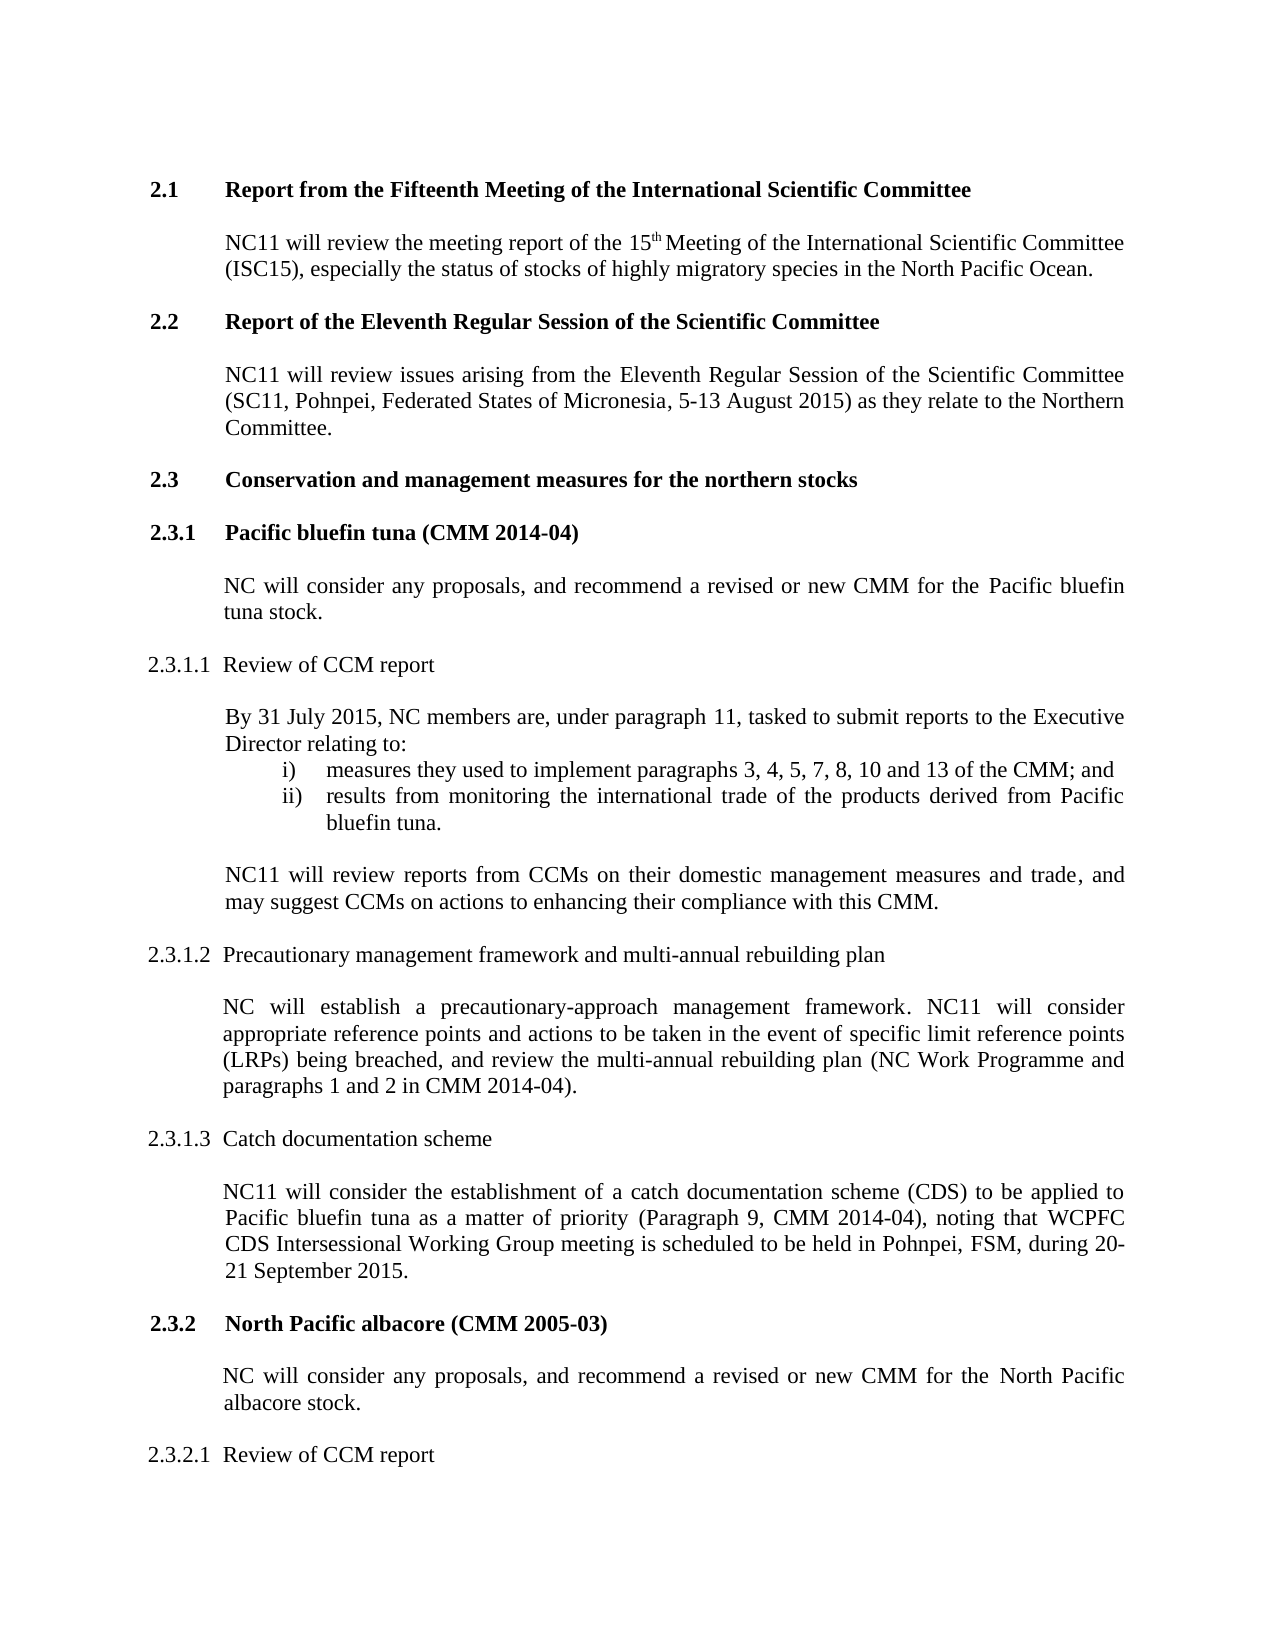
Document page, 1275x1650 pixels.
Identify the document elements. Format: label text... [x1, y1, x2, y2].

list Precautionary management framework and multi-annual rebuilding plan [148, 941, 1125, 967]
text NC11 will review the meeting report of the 15th Meeting of the International Scientific Committee (ISC15), especially the status of stocks of highly migratory species in the North Pacific Ocean. [225, 229, 1125, 282]
text NC will consider any proposals, and recommend a revised or new CMM for the North Pacific albacore stock. [222, 1362, 1125, 1415]
text By 31 July 2015, NC members are, under paragraph 11, tasked to submit reports to the Executive Director relating to: [225, 703, 1125, 756]
list North Pacific albacore (CMM 2005-03) [150, 1309, 1125, 1336]
list Report of the Eleventh Regular Session of the Scientific Committee [150, 308, 1125, 334]
text NC will consider any proposals, and recommend a revised or new CMM for the Pacific bluefin tuna stock. [224, 572, 1125, 624]
list Review of CCM report [148, 1441, 1125, 1468]
list Review of CCM report [148, 651, 1125, 677]
list Catch documentation scheme [148, 1125, 1125, 1151]
list NC will establish a precautionary-approach management framework. NC11 will consider appropriate reference points and actions to be taken in the event of specific limit reference points (LRPs) being breached, and review the multi-annual rebuilding plan (NC Work Programme and paragraphs 1 and 2 in CMM 2014-04). [223, 993, 1125, 1099]
list Report from the Fifteenth Meeting of the International Scientific Committee [150, 176, 1125, 203]
text NC11 will consider the establishment of a catch documentation scheme (CDS) to be applied to Pacific bluefin tuna as a matter of priority (Paragraph 9, CMM 2014-04), noting that WCPFC CDS Intersessional Working Group meeting is scheduled to be held in Pohnpei, FSM, during 20-21 September 2015. [223, 1178, 1125, 1283]
list Conservation and management measures for the northern stocks [150, 466, 1125, 493]
list Pacific bluefin tuna (CMM 2014-04) [150, 519, 1125, 545]
list measures they used to implement paragraphs 3, 4, 5, 7, 8, 10 and 13 of the CMM; and [282, 756, 1125, 782]
list results from monitoring the international trade of the products derived from Pacific bluefin tuna. [282, 782, 1125, 835]
text NC11 will review issues arising from the Eleventh Regular Session of the Scientific Committee (SC11, Pohnpei, Federated States of Micronesia, 5-13 August 2015) as they relate to the Northern Committee. [225, 361, 1125, 440]
text NC11 will review reports from CCMs on their domestic management measures and trade, and may suggest CCMs on actions to enhancing their compliance with this CMM. [225, 862, 1125, 914]
